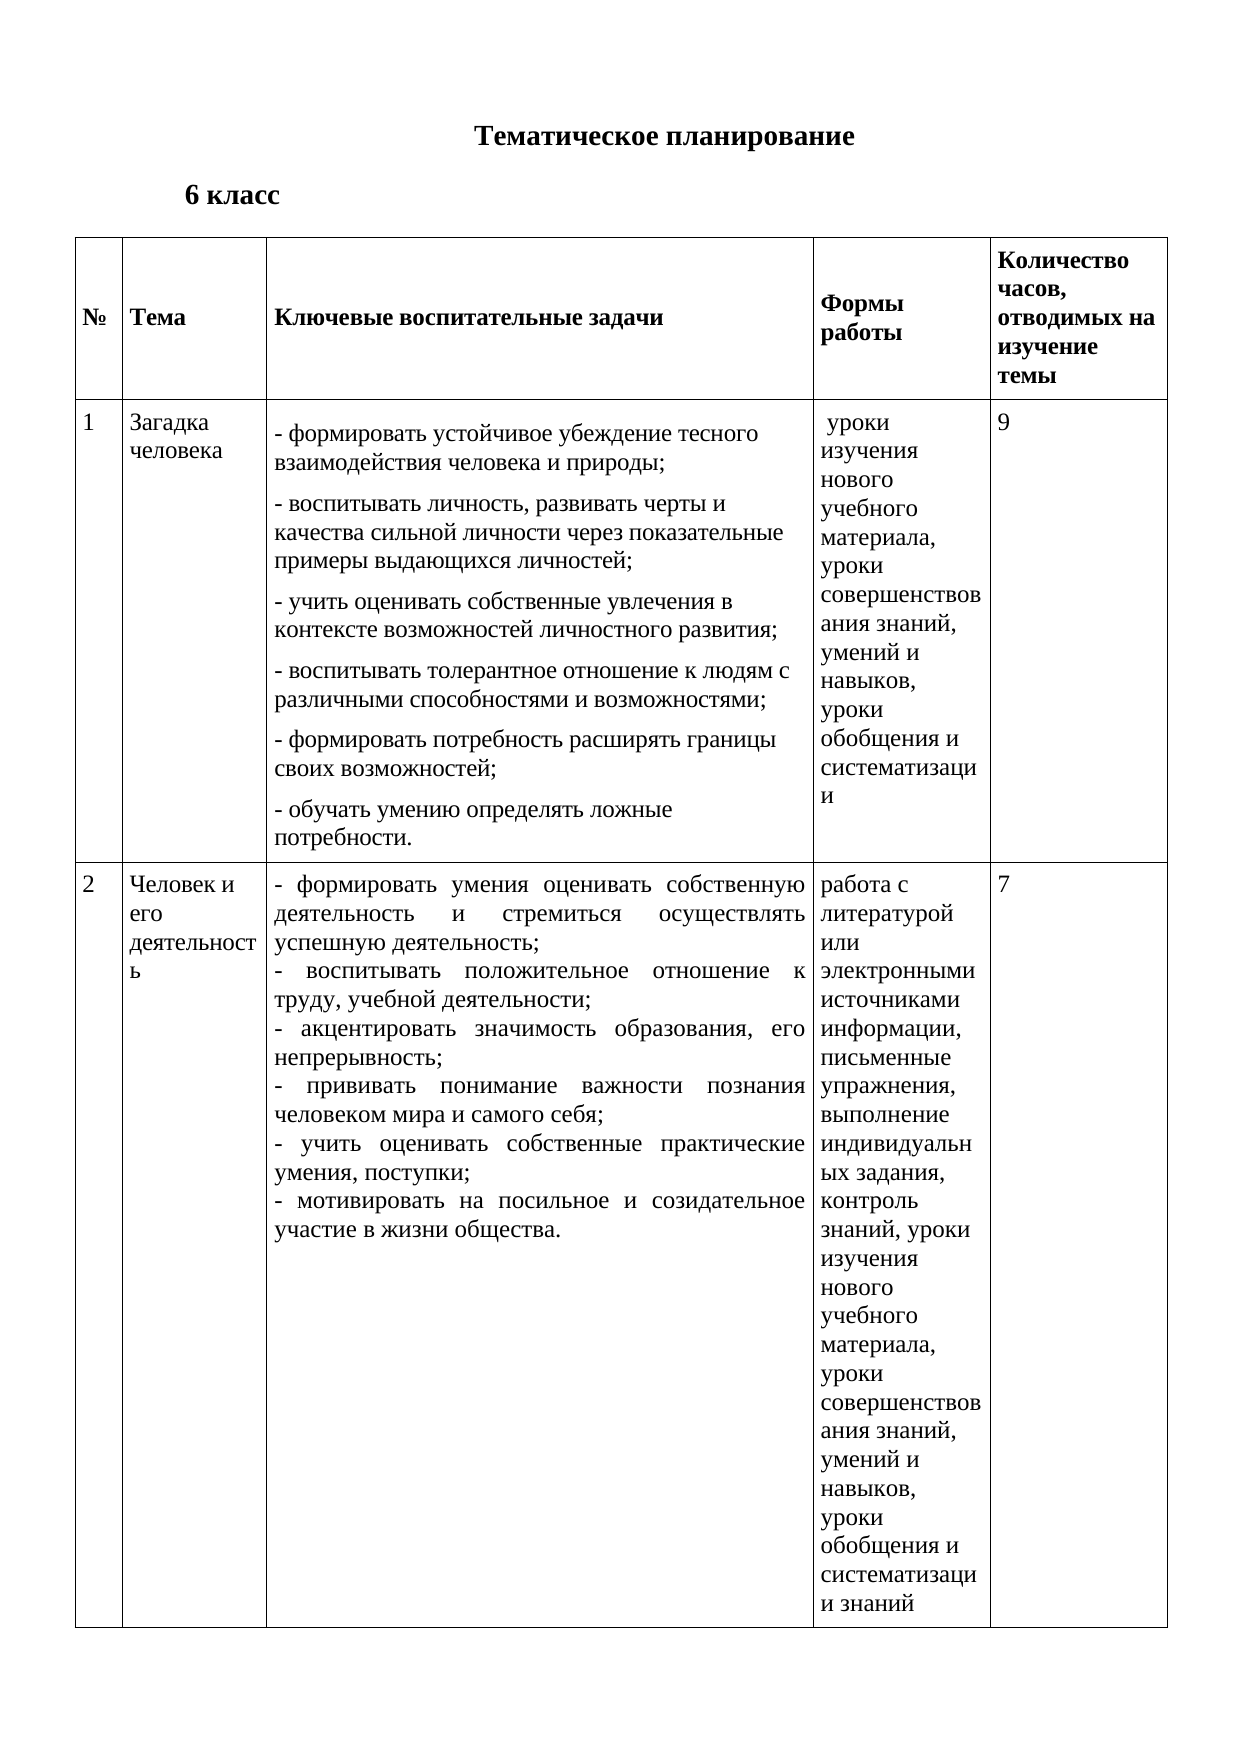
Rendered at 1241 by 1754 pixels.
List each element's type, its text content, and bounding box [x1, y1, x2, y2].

text 6 класс [177, 177, 1152, 211]
table_cell уроки изучения нового учебного материала, уроки совершенствования знаний, умений и навыков, уроки обобщения и систематизации [814, 400, 990, 861]
table_header Формы работы [814, 238, 990, 399]
table_cell Загадка человека [123, 400, 266, 861]
table_cell работа с литературой или электронными источниками информации, письменные упражнения, выполнение индивидуальных задания, контроль знаний, уроки изучения нового учебного материала, уроки совершенствования знаний, умений и навыков, уроки обобщения и систематизации знаний [814, 863, 990, 1627]
table_cell - формировать устойчивое убеждение тесного взаимодействия человека и природы; - воспитывать личность, развивать черты и качества сильной личности через показательные примеры выдающихся личностей; - учить оценивать собственные увлечения в контексте возможностей личностного развития; - воспитывать толерантное отношение к людям с различными способностями и возможностями; - формировать потребность расширять границы своих возможностей; - обучать умению определять ложные потребности. [267, 400, 813, 861]
table_cell - формировать умения оценивать собственную деятельность и стремиться осуществлять успешную деятельность; - воспитывать положительное отношение к труду, учебной деятельности; - акцентировать значимость образования, его непрерывность; - прививать понимание важности познания человеком мира и самого себя; - учить оценивать собственные практические умения, поступки; - мотивировать на посильное и созидательное участие в жизни общества. [267, 863, 813, 1627]
text Тематическое планирование [177, 118, 1152, 152]
table_header Ключевые воспитательные задачи [267, 238, 813, 399]
table_cell 9 [991, 400, 1167, 861]
table_cell 7 [991, 863, 1167, 1627]
table_header № [76, 238, 122, 399]
table_cell 1 [76, 400, 122, 861]
table_header Тема [123, 238, 266, 399]
table_cell 2 [76, 863, 122, 1627]
table_cell Человек и его деятельность [123, 863, 266, 1627]
table_header Количество часов, отводимых на изучение темы [991, 238, 1167, 399]
